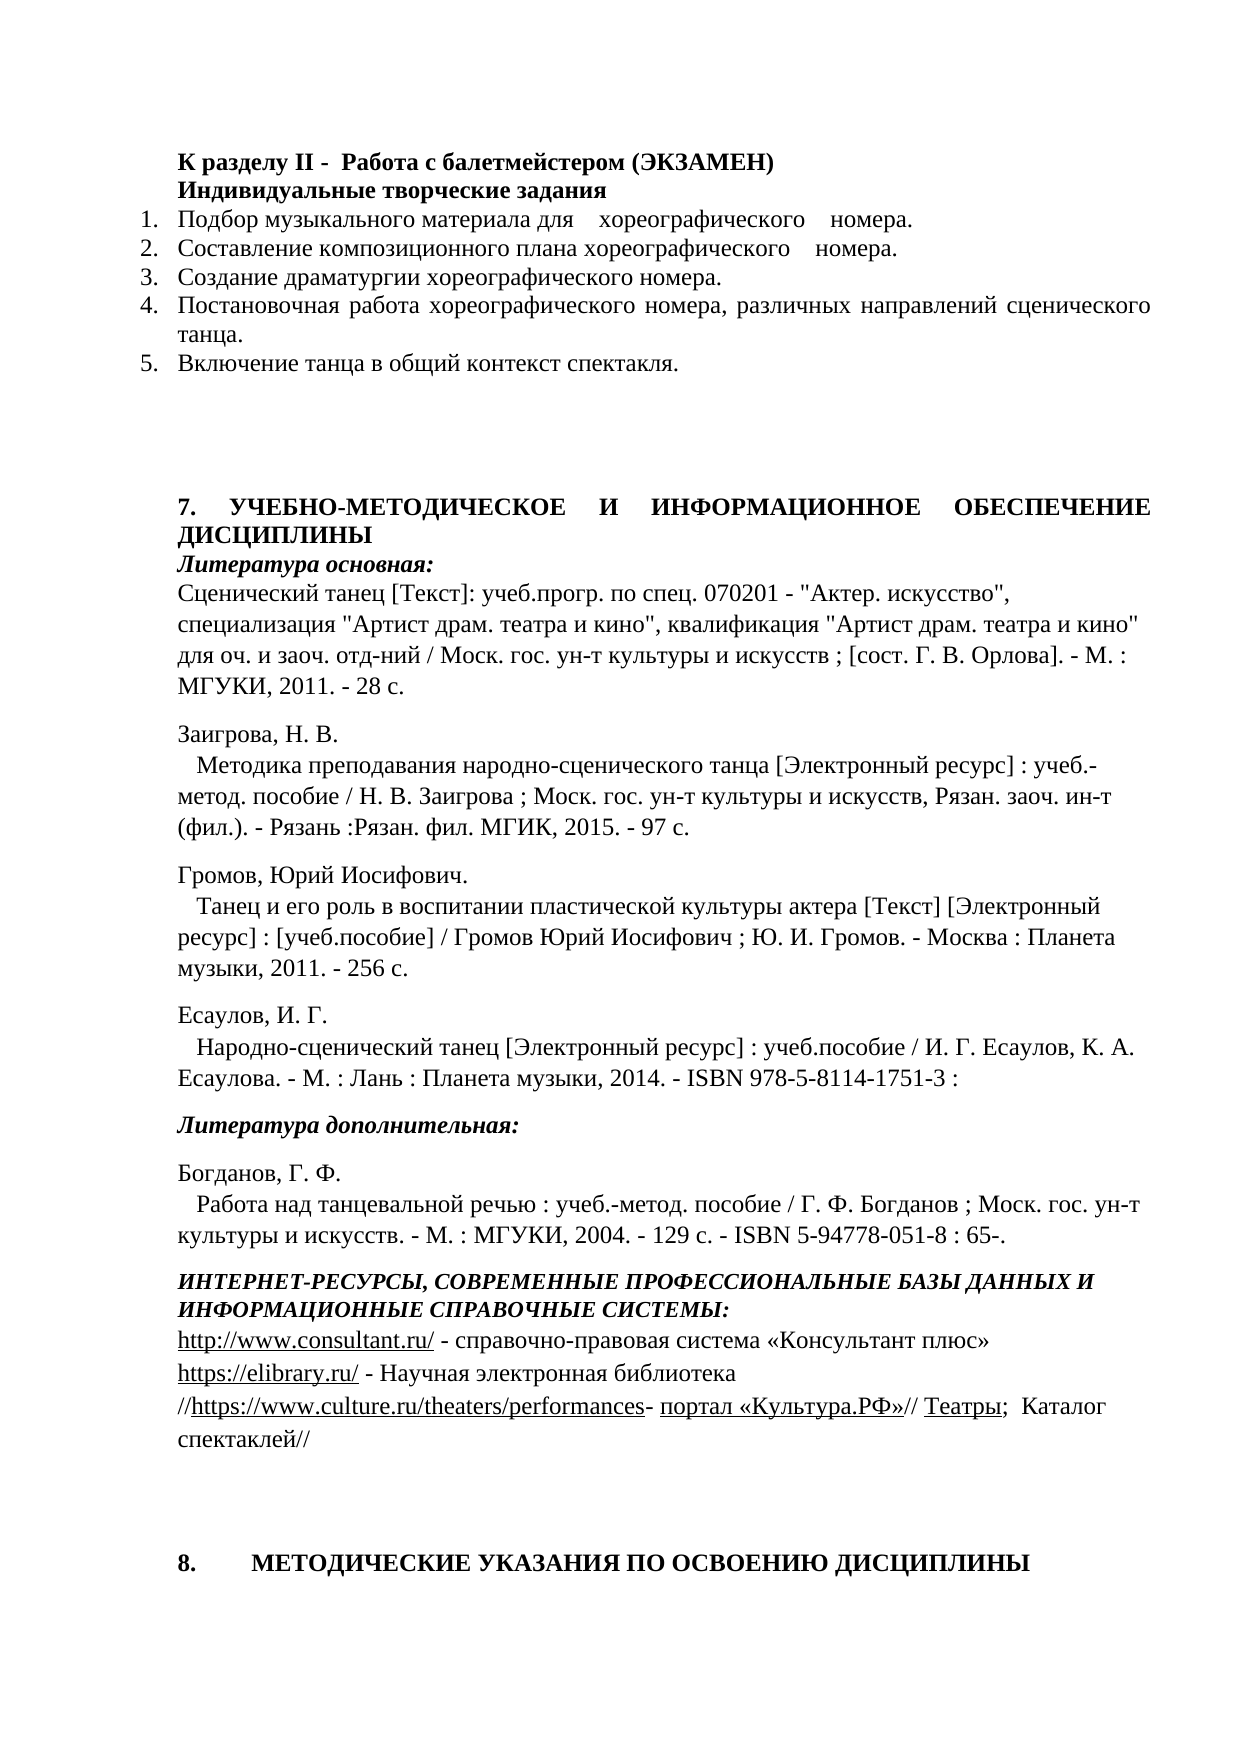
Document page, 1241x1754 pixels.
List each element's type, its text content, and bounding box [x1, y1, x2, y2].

text К разделу II - Работа с балетмейстером (ЭКЗАМЕН) [177, 147, 1152, 176]
list Создание драматургии хореографического номера. [140, 262, 1152, 291]
text Индивидуальные творческие задания [177, 176, 1152, 204]
text Литература дополнительная: [177, 1110, 1152, 1139]
text Заигрова, Н. В. Методика преподавания народно-сценического танца [Электронный ресурс] : учеб.-метод. пособие / Н. В. Заигрова ; Моск. гос. ун-т культуры и искусств, Рязан. заоч. ин-т (фил.). - Рязань :Рязан. фил. МГИК, 2015. - 97 с. [177, 719, 1152, 841]
text Громов, Юрий Иосифович. Танец и его роль в воспитании пластической культуры актера [Текст] [Электронный ресурс] : [учеб.пособие] / Громов Юрий Иосифович ; Ю. И. Громов. - Москва : Планета музыки, 2011. - 256 с. [177, 860, 1152, 982]
text ИНТЕРНЕТ-РЕСУРСЫ, СОВРЕМЕННЫЕ ПРОФЕССИОНАЛЬНЫЕ БАЗЫ ДАННЫХ И ИНФОРМАЦИОННЫЕ СПРАВОЧНЫЕ СИСТЕМЫ: [177, 1268, 1152, 1323]
text 8. МЕТОДИЧЕСКИЕ УКАЗАНИЯ ПО ОСВОЕНИЮ ДИСЦИПЛИНЫ [177, 1548, 1152, 1577]
text Сценический танец [Текст]: учеб.прогр. по спец. 070201 - "Актер. искусство", специализация "Артист драм. театра и кино", квалификация "Артист драм. театра и кино" для оч. и заоч. отд-ний / Моск. гос. ун-т культуры и искусств ; [сост. Г. В. Орлова]. - М. : МГУКИ, 2011. - 28 с. [177, 578, 1152, 700]
text Есаулов, И. Г. Народно-сценический танец [Электронный ресурс] : учеб.пособие / И. Г. Есаулов, К. А. Есаулова. - М. : Лань : Планета музыки, 2014. - ISBN 978-5-8114-1751-3 : [177, 1001, 1152, 1091]
text Литература основная: [177, 549, 1152, 578]
list Постановочная работа хореографического номера, различных направлений сценического танца. [140, 291, 1152, 348]
text //https://www.culture.ru/theaters/performances- портал «Культура.РФ»// Театры; Каталог спектаклей// [177, 1391, 1152, 1453]
list Подбор музыкального материала для хореографического номера. [140, 204, 1152, 233]
text 7. УЧЕБНО-МЕТОДИЧЕСКОЕ И ИНФОРМАЦИОННОЕ ОБЕСПЕЧЕНИЕ ДИСЦИПЛИНЫ [177, 492, 1152, 549]
list Включение танца в общий контекст спектакля. [140, 348, 1152, 377]
text Богданов, Г. Ф. Работа над танцевальной речью : учеб.-метод. пособие / Г. Ф. Богданов ; Моск. гос. ун-т культуры и искусств. - М. : МГУКИ, 2004. - 129 с. - ISBN 5-94778-051-8 : 65-. [177, 1158, 1152, 1249]
text https://elibrary.ru/ - Научная электронная библиотека [177, 1358, 1152, 1387]
text http://www.consultant.ru/ - справочно-правовая система «Консультант плюс» [177, 1325, 1152, 1353]
list Составление композиционного плана хореографического номера. [140, 233, 1152, 262]
